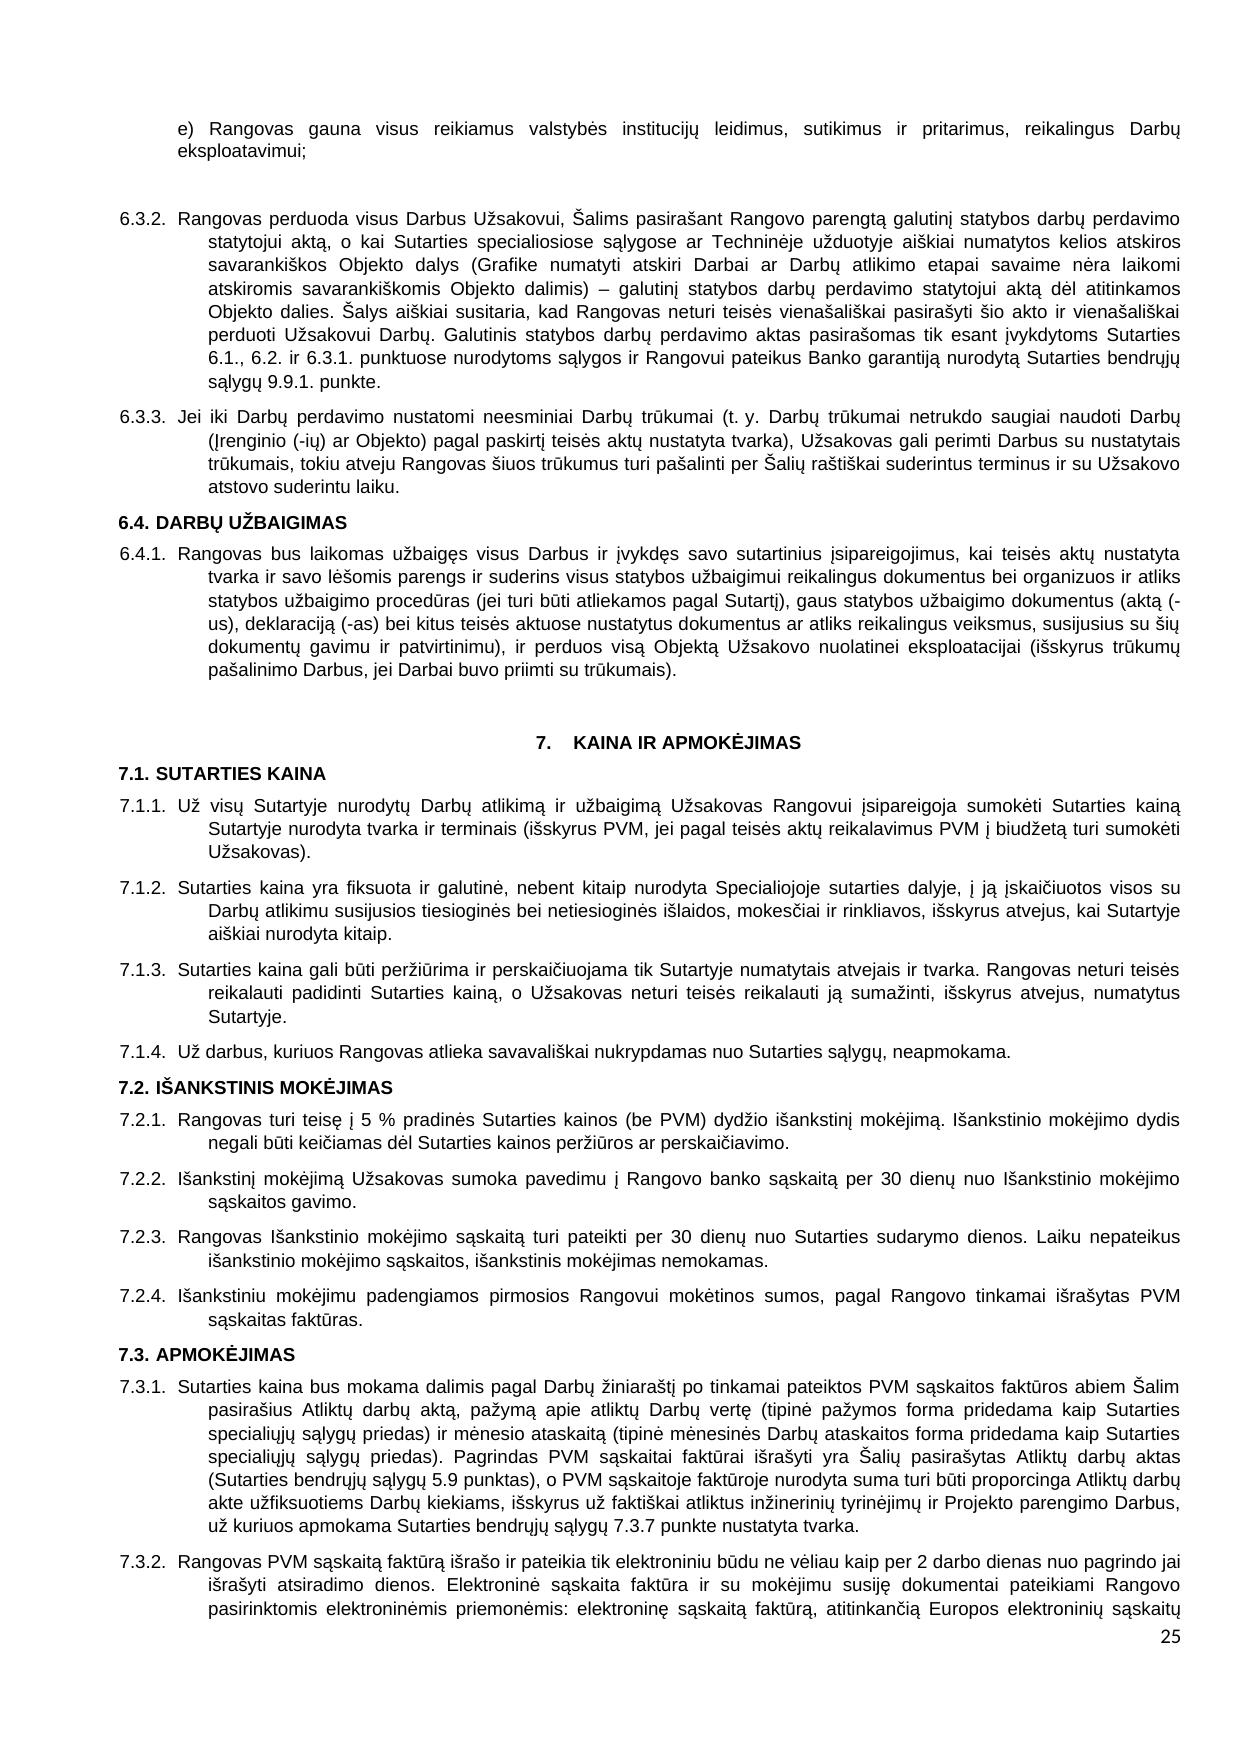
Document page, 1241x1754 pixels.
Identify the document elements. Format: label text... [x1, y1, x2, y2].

list Rangovas bus laikomas užbaigęs visus Darbus ir įvykdęs savo sutartinius įsipareigojimus, kai teisės aktų nustatyta tvarka ir savo lėšomis parengs ir suderins visus statybos užbaigimui reikalingus dokumentus bei organizuos ir atliks statybos užbaigimo procedūras (jei turi būti atliekamos pagal Sutartį), gaus statybos užbaigimo dokumentus (aktą (-us), deklaraciją (-as) bei kitus teisės aktuose nustatytus dokumentus ar atliks reikalingus veiksmus, susijusius su šių dokumentų gavimu ir patvirtinimu), ir perduos visą Objektą Užsakovo nuolatinei eksploatacijai (išskyrus trūkumų pašalinimo Darbus, jei Darbai buvo priimti su trūkumais). [119, 543, 1181, 681]
list Rangovas perduoda visus Darbus Užsakovui, Šalims pasirašant Rangovo parengtą galutinį statybos darbų perdavimo statytojui aktą, o kai Sutarties specialiosiose sąlygose ar Techninėje užduotyje aiškiai numatytos kelios atskiros savarankiškos Objekto dalys (Grafike numatyti atskiri Darbai ar Darbų atlikimo etapai savaime nėra laikomi atskiromis savarankiškomis Objekto dalimis) – galutinį statybos darbų perdavimo statytojui aktą dėl atitinkamos Objekto dalies. Šalys aiškiai susitaria, kad Rangovas neturi teisės vienašališkai pasirašyti šio akto ir vienašališkai perduoti Užsakovui Darbų. Galutinis statybos darbų perdavimo aktas pasirašomas tik esant įvykdytoms Sutarties 6.1., 6.2. ir 6.3.1. punktuose nurodytoms sąlygos ir Rangovui pateikus Banko garantiją nurodytą Sutarties bendrųjų sąlygų 9.9.1. punkte. [119, 208, 1181, 392]
subtitle Darbų užbaigimas [118, 512, 1181, 533]
subtitle Išankstinis mokėjimas [118, 1077, 1181, 1098]
list Rangovas Išankstinio mokėjimo sąskaitą turi pateikti per 30 dienų nuo Sutarties sudarymo dienos. Laiku nepateikus išankstinio mokėjimo sąskaitos, išankstinis mokėjimas nemokamas. [119, 1226, 1181, 1271]
list Už visų Sutartyje nurodytų Darbų atlikimą ir užbaigimą Užsakovas Rangovui įsipareigoja sumokėti Sutarties kainą Sutartyje nurodyta tvarka ir terminais (išskyrus PVM, jei pagal teisės aktų reikalavimus PVM į biudžetą turi sumokėti Užsakovas). [119, 794, 1181, 863]
list Sutarties kaina bus mokama dalimis pagal Darbų žiniaraštį po tinkamai pateiktos PVM sąskaitos faktūros abiem Šalim pasirašius Atliktų darbų aktą, pažymą apie atliktų Darbų vertę (tipinė pažymos forma pridedama kaip Sutarties specialiųjų sąlygų priedas) ir mėnesio ataskaitą (tipinė mėnesinės Darbų ataskaitos forma pridedama kaip Sutarties specialiųjų sąlygų priedas). Pagrindas PVM sąskaitai faktūrai išrašyti yra Šalių pasirašytas Atliktų darbų aktas (Sutarties bendrųjų sąlygų 5.9 punktas), o PVM sąskaitoje faktūroje nurodyta suma turi būti proporcinga Atliktų darbų akte užfiksuotiems Darbų kiekiams, išskyrus už faktiškai atliktus inžinerinių tyrinėjimų ir Projekto parengimo Darbus, už kuriuos apmokama Sutarties bendrųjų sąlygų 7.3.7 punkte nustatyta tvarka. [119, 1376, 1181, 1537]
list Sutarties kaina yra fiksuota ir galutinė, nebent kitaip nurodyta Specialiojoje sutarties dalyje, į ją įskaičiuotos visos su Darbų atlikimu susijusios tiesioginės bei netiesioginės išlaidos, mokesčiai ir rinkliavos, išskyrus atvejus, kai Sutartyje aiškiai nurodyta kitaip. [119, 877, 1181, 945]
list Jei iki Darbų perdavimo nustatomi neesminiai Darbų trūkumai (t. y. Darbų trūkumai netrukdo saugiai naudoti Darbų (Įrenginio (-ių) ar Objekto) pagal paskirtį teisės aktų nustatyta tvarka), Užsakovas gali perimti Darbus su nustatytais trūkumais, tokiu atveju Rangovas šiuos trūkumus turi pašalinti per Šalių raštiškai suderintus terminus ir su Užsakovo atstovo suderintu laiku. [119, 406, 1181, 497]
subtitle KAINA IR APMOKĖJIMAS [156, 731, 1181, 753]
list Rangovas turi teisę į 5 % pradinės Sutarties kainos (be PVM) dydžio išankstinį mokėjimą. Išankstinio mokėjimo dydis negali būti keičiamas dėl Sutarties kainos peržiūros ar perskaičiavimo. [119, 1108, 1181, 1153]
text e) Rangovas gauna visus reikiamus valstybės institucijų leidimus, sutikimus ir pritarimus, reikalingus Darbų eksploatavimui; [177, 118, 1181, 161]
list Išankstinį mokėjimą Užsakovas sumoka pavedimu į Rangovo banko sąskaitą per 30 dienų nuo Išankstinio mokėjimo sąskaitos gavimo. [119, 1167, 1181, 1212]
subtitle Apmokėjimas [118, 1344, 1181, 1366]
list Sutarties kaina gali būti peržiūrima ir perskaičiuojama tik Sutartyje numatytais atvejais ir tvarka. Rangovas neturi teisės reikalauti padidinti Sutarties kainą, o Užsakovas neturi teisės reikalauti ją sumažinti, išskyrus atvejus, numatytus Sutartyje. [119, 959, 1181, 1027]
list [119, 1551, 1181, 1619]
subtitle Sutarties kaina [118, 763, 1181, 784]
list Už darbus, kuriuos Rangovas atlieka savavališkai nukrypdamas nuo Sutarties sąlygų, neapmokama. [119, 1041, 1181, 1063]
list Išankstiniu mokėjimu padengiamos pirmosios Rangovui mokėtinos sumos, pagal Rangovo tinkamai išrašytas PVM sąskaitas faktūras. [119, 1285, 1181, 1330]
